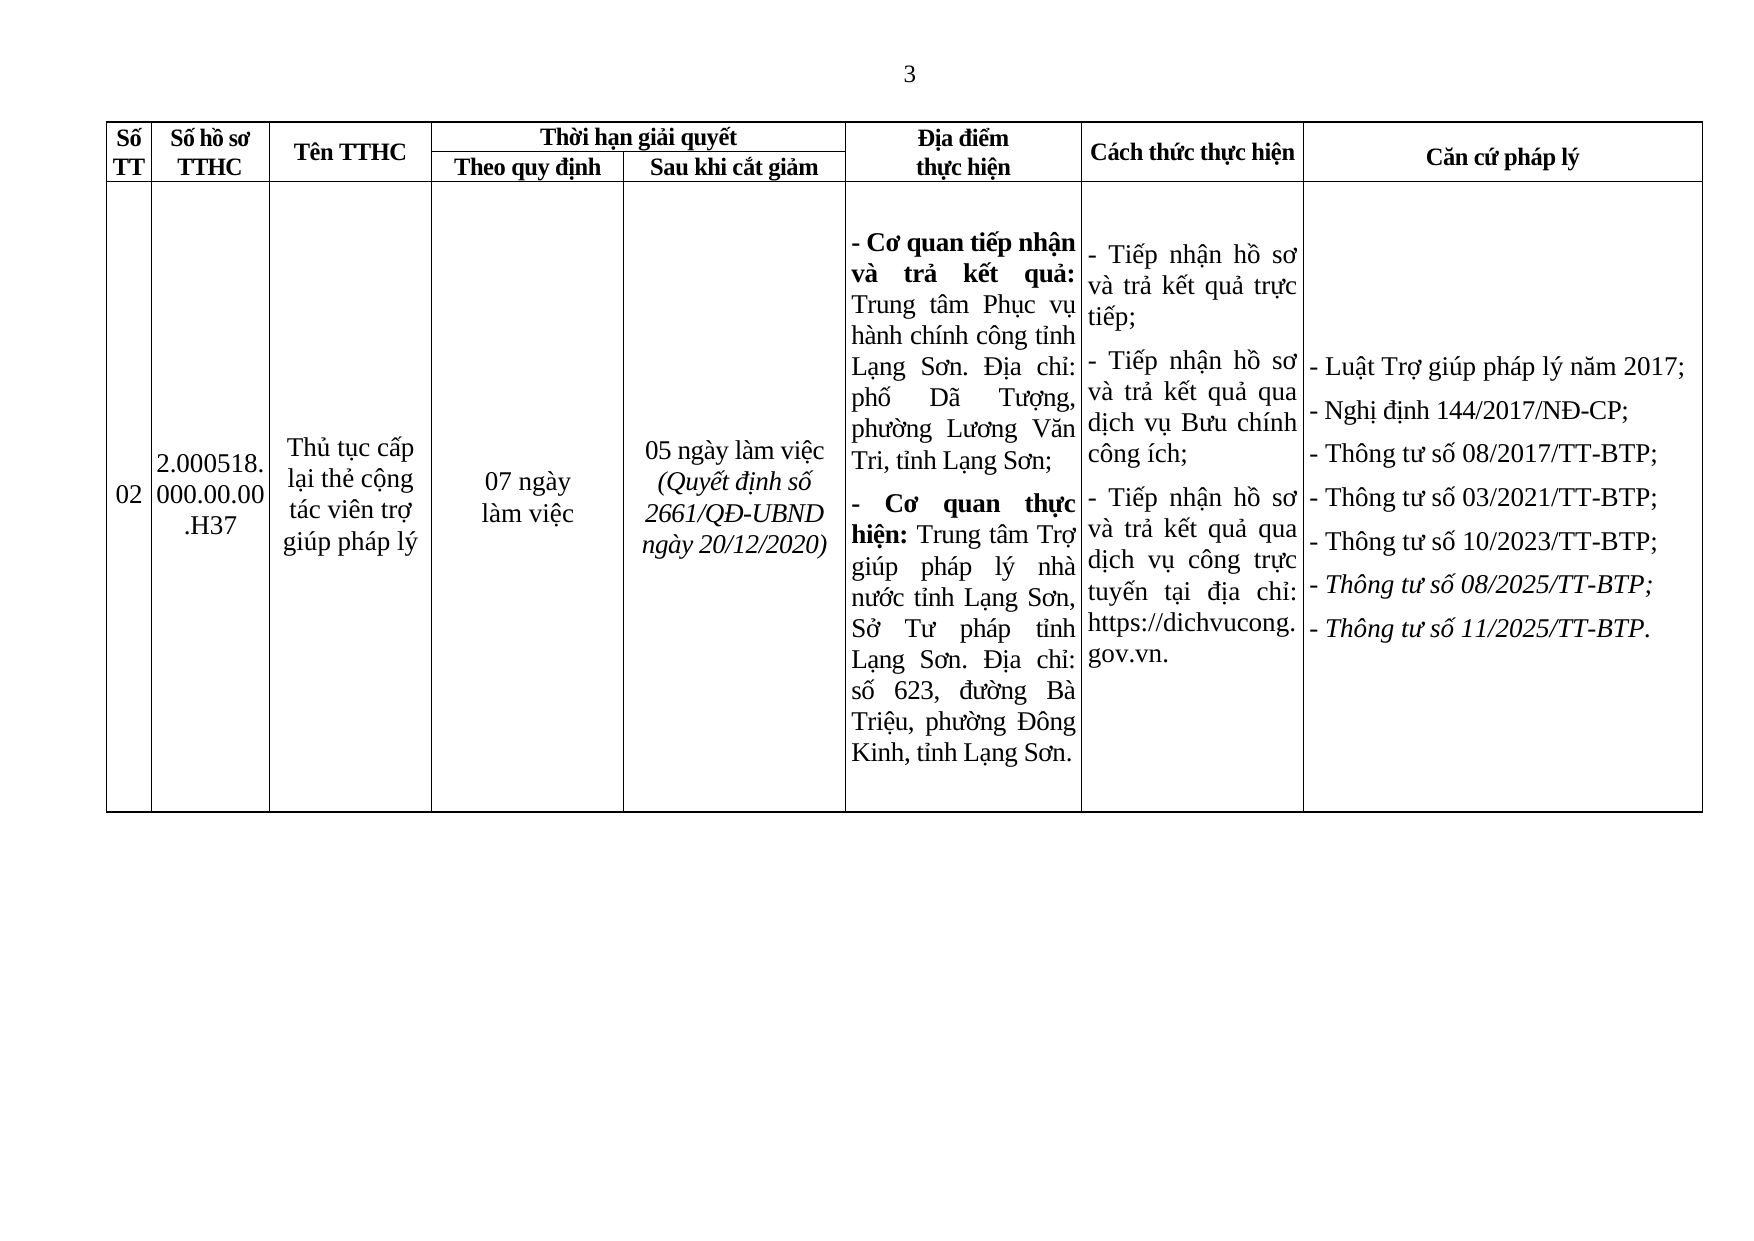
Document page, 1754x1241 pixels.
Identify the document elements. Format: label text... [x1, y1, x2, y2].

table_cell 07 ngày làm việc [432, 182, 623, 811]
table_header Cách thức thực hiện [1082, 123, 1303, 181]
table_header Số hồ sơ TTHC [152, 123, 269, 181]
table_cell 02 [107, 182, 151, 811]
table_header Tên TTHC [270, 123, 431, 181]
table_cell Theo quy định [432, 152, 623, 181]
table_cell - Luật Trợ giúp pháp lý năm 2017; - Nghị định 144/2017/NĐ-CP; - Thông tư số 08/2017/TT-BTP; - Thông tư số 03/2021/TT-BTP; - Thông tư số 10/2023/TT-BTP; - Thông tư số 08/2025/TT-BTP; - Thông tư số 11/2025/TT-BTP. [1304, 182, 1702, 811]
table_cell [624, 182, 845, 811]
table_header Địa điểm thực hiện [846, 123, 1081, 181]
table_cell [1082, 182, 1303, 811]
table_cell Thủ tục cấp lại thẻ cộng tác viên trợ giúp pháp lý [270, 182, 431, 811]
table_header Thời hạn giải quyết [432, 123, 845, 151]
table_cell Sau khi cắt giảm [624, 152, 845, 181]
table_header Số TT [107, 123, 151, 181]
table_cell 2.000518.000.00.00.H37 [152, 182, 269, 811]
table_header Căn cứ pháp lý [1304, 123, 1702, 181]
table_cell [846, 182, 1081, 811]
